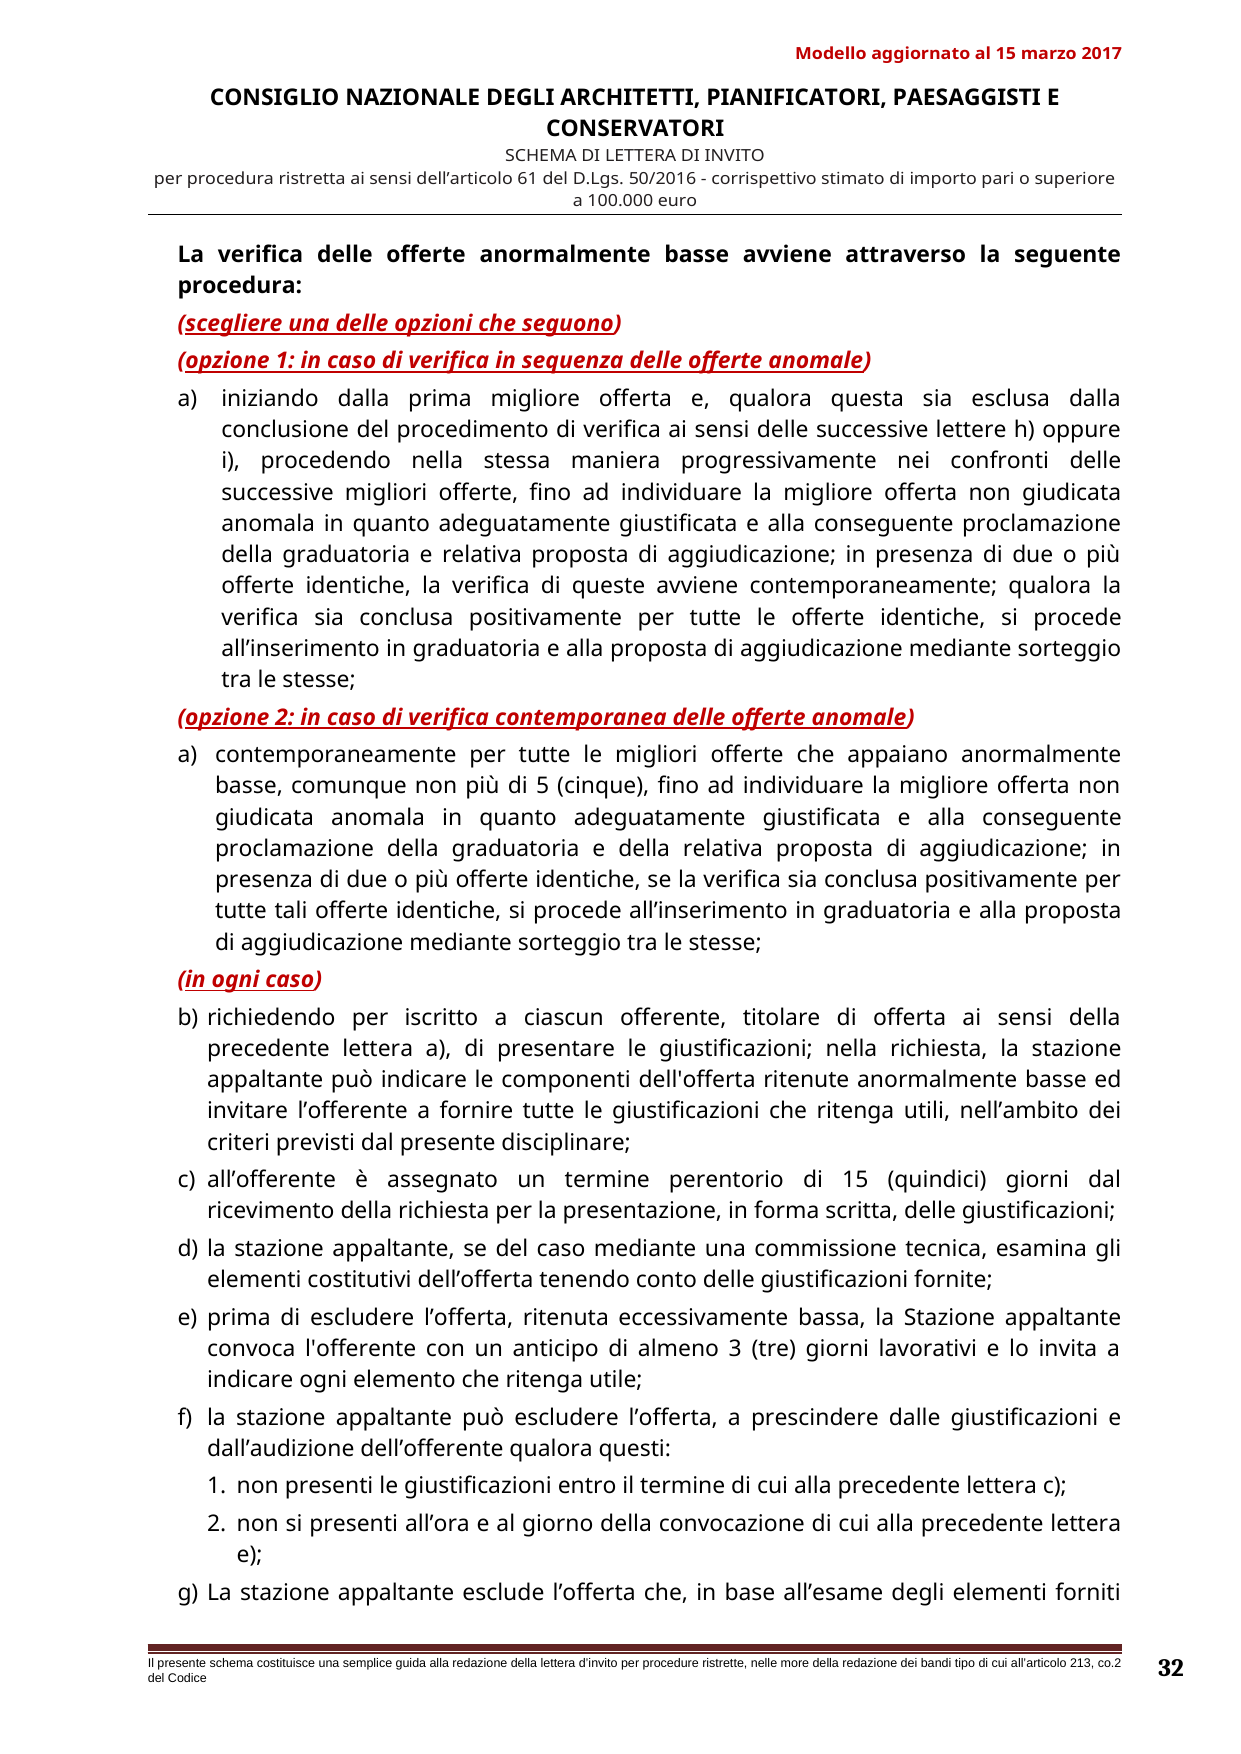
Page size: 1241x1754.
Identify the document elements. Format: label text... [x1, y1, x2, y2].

list all’offerente è assegnato un termine perentorio di 15 (quindici) giorni dal ricevimento della richiesta per la presentazione, in forma scritta, delle giustificazioni; [177, 1163, 1122, 1226]
text (opzione 2: in caso di verifica contemporanea delle offerte anomale) [177, 701, 1122, 732]
text (in ogni caso) [177, 963, 1122, 994]
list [177, 1576, 1122, 1607]
list la stazione appaltante, se del caso mediante una commissione tecnica, esamina gli elementi costitutivi dell’offerta tenendo conto delle giustificazioni fornite; [177, 1232, 1122, 1294]
list non si presenti all’ora e al giorno della convocazione di cui alla precedente lettera e); [207, 1507, 1122, 1569]
list prima di escludere l’offerta, ritenuta eccessivamente bassa, la Stazione appaltante convoca l'offerente con un anticipo di almeno 3 (tre) giorni lavorativi e lo invita a indicare ogni elemento che ritenga utile; [177, 1301, 1122, 1394]
text La verifica delle offerte anormalmente basse avviene attraverso la seguente procedura: [177, 238, 1122, 301]
list iniziando dalla prima migliore offerta e, qualora questa sia esclusa dalla conclusione del procedimento di verifica ai sensi delle successive lettere h) oppure i), procedendo nella stessa maniera progressivamente nei confronti delle successive migliori offerte, fino ad individuare la migliore offerta non giudicata anomala in quanto adeguatamente giustificata e alla conseguente proclamazione della graduatoria e relativa proposta di aggiudicazione; in presenza di due o più offerte identiche, la verifica di queste avviene contemporaneamente; qualora la verifica sia conclusa positivamente per tutte le offerte identiche, si procede all’inserimento in graduatoria e alla proposta di aggiudicazione mediante sorteggio tra le stesse; [177, 382, 1122, 694]
text (opzione 1: in caso di verifica in sequenza delle offerte anomale) [177, 344, 1122, 376]
text (scegliere una delle opzioni che seguono) [177, 307, 1122, 338]
list contemporaneamente per tutte le migliori offerte che appaiano anormalmente basse, comunque non più di 5 (cinque), fino ad individuare la migliore offerta non giudicata anomala in quanto adeguatamente giustificata e alla conseguente proclamazione della graduatoria e della relativa proposta di aggiudicazione; in presenza di due o più offerte identiche, se la verifica sia conclusa positivamente per tutte tali offerte identiche, si procede all’inserimento in graduatoria e alla proposta di aggiudicazione mediante sorteggio tra le stesse; [177, 738, 1122, 957]
list la stazione appaltante può escludere l’offerta, a prescindere dalle giustificazioni e dall’audizione dell’offerente qualora questi: [177, 1401, 1122, 1463]
list richiedendo per iscritto a ciascun offerente, titolare di offerta ai sensi della precedente lettera a), di presentare le giustificazioni; nella richiesta, la stazione appaltante può indicare le componenti dell'offerta ritenute anormalmente basse ed invitare l’offerente a fornire tutte le giustificazioni che ritenga utili, nell’ambito dei criteri previsti dal presente disciplinare; [177, 1001, 1122, 1157]
list non presenti le giustificazioni entro il termine di cui alla precedente lettera c); [207, 1469, 1122, 1501]
